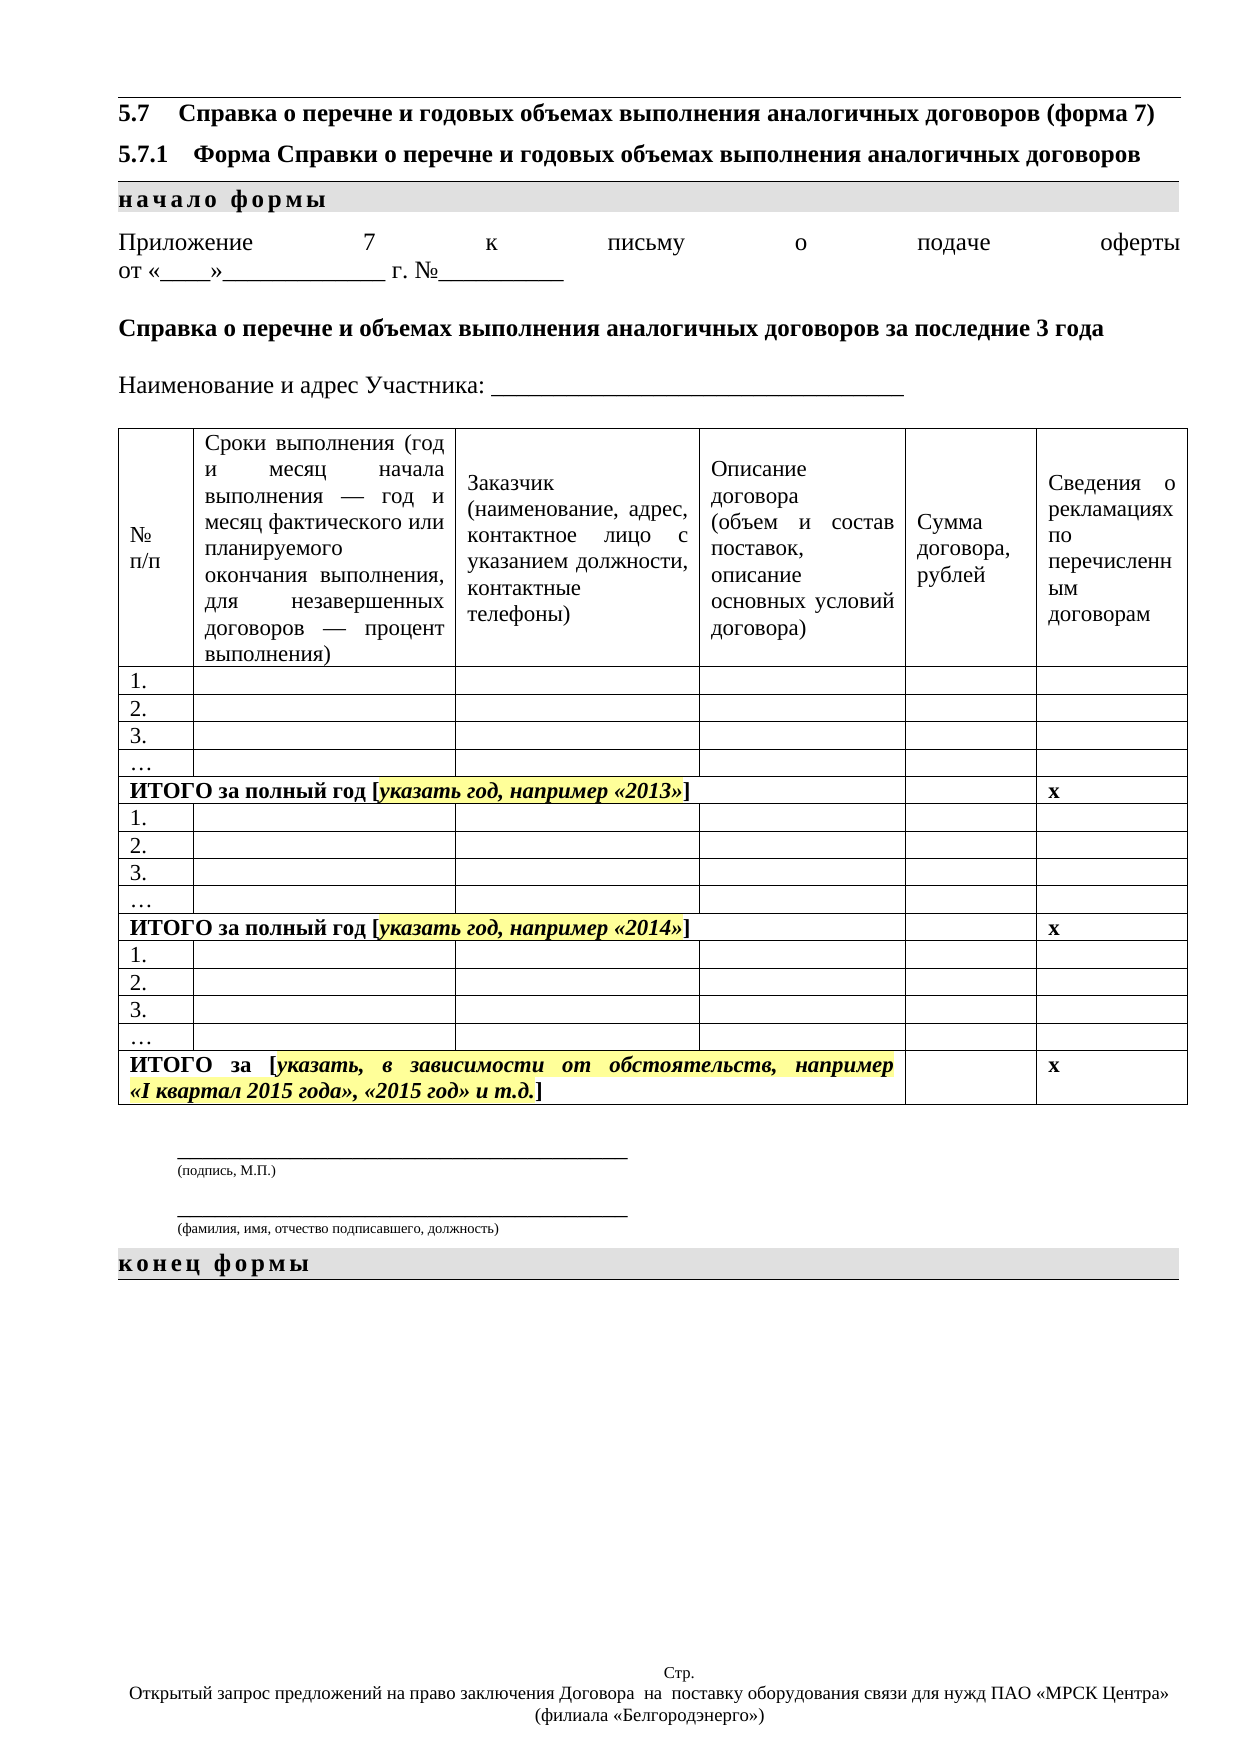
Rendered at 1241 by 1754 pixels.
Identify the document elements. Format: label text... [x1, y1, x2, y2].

table_cell [700, 695, 905, 721]
table_cell [456, 695, 699, 721]
table_cell [906, 914, 1036, 940]
text ____________________________________ [118, 1133, 1181, 1162]
table_cell [906, 722, 1036, 748]
table_cell ИТОГО за [указать, в зависимости от обстоятельств, например «I квартал 2015 года», «2015 год» и т.д.] [535, 1051, 905, 1103]
table_cell [1037, 1024, 1187, 1050]
table_cell [906, 750, 1036, 776]
text ____________________________________ [118, 1191, 1181, 1219]
table_cell [194, 886, 455, 913]
table_cell … [119, 886, 193, 913]
table_cell [456, 859, 699, 885]
table_cell [1037, 750, 1187, 776]
table_cell … [119, 750, 193, 776]
table_cell [119, 695, 193, 721]
table_cell [700, 832, 905, 858]
table_header Заказчик (наименование, адрес, контактное лицо с указанием должности, контактные телефоны) [456, 429, 699, 666]
table_cell [1037, 804, 1187, 831]
table_cell [906, 859, 1036, 885]
table_cell [700, 750, 905, 776]
text конец формы [118, 1248, 1179, 1279]
table_header Сведения о рекламациях по перечисленным договорам [1037, 429, 1187, 666]
table_cell [119, 969, 193, 995]
table_header Сроки выполнения (год и месяц начала выполнения — год и месяц фактического или планируемого окончания выполнения, для незавершенных договоров — процент выполнения) [194, 429, 455, 666]
table_cell [906, 804, 1036, 831]
table_cell [700, 859, 905, 885]
table_cell [700, 804, 905, 831]
table_cell [456, 722, 699, 748]
table_cell [194, 996, 455, 1022]
table_cell [119, 859, 193, 885]
table_cell [456, 832, 699, 858]
table_cell [194, 695, 455, 721]
table_cell х [1037, 1051, 1187, 1103]
table_cell [119, 722, 193, 748]
table_cell ИТОГО за полный год [указать год, например «2014»] [119, 914, 379, 940]
table_cell [194, 859, 455, 885]
table_cell х [1037, 914, 1187, 940]
table_cell [119, 996, 193, 1022]
subtitle Справка о перечне и годовых объемах выполнения аналогичных договоров (форма 7) [118, 98, 1181, 127]
table_cell [194, 667, 455, 694]
text Справка о перечне и объемах выполнения аналогичных договоров за последние 3 года [118, 313, 1181, 342]
table_cell ИТОГО за [указать, в зависимости от обстоятельств, например «I квартал 2015 года», «2015 год» и т.д.] [119, 1051, 277, 1103]
subtitle Форма Справки о перечне и годовых объемах выполнения аналогичных договоров [118, 139, 1181, 168]
table_cell [1037, 996, 1187, 1022]
table_cell [700, 941, 905, 968]
table_header Описание договора (объем и состав поставок, описание основных условий договора) [700, 429, 905, 666]
table_cell [1037, 832, 1187, 858]
table_cell [906, 1051, 1036, 1103]
table_cell ИТОГО за полный год [указать год, например «2014»] [683, 914, 905, 940]
table_cell [119, 667, 193, 694]
table_cell ИТОГО за полный год [указать год, например «2013»] [119, 777, 379, 803]
table_cell [906, 969, 1036, 995]
table_cell [1037, 695, 1187, 721]
table_cell [1037, 722, 1187, 748]
table_cell [906, 996, 1036, 1022]
table_cell … [119, 1024, 193, 1050]
table_cell [906, 941, 1036, 968]
table_cell [119, 804, 193, 831]
table_cell [456, 941, 699, 968]
table_cell [700, 996, 905, 1022]
table_cell х [1037, 777, 1187, 803]
table_cell [194, 941, 455, 968]
table_cell [119, 832, 193, 858]
text (подпись, М.П.) [118, 1162, 797, 1191]
table_cell [194, 1024, 455, 1050]
text начало формы [118, 182, 1179, 212]
table_cell ИТОГО за полный год [указать год, например «2013»] [683, 777, 905, 803]
table_cell [906, 695, 1036, 721]
table_cell [456, 886, 699, 913]
table_cell [194, 969, 455, 995]
table_cell [1037, 859, 1187, 885]
table_cell [456, 996, 699, 1022]
table_cell [1037, 667, 1187, 694]
table_cell [456, 1024, 699, 1050]
table_cell [700, 969, 905, 995]
table_cell [456, 750, 699, 776]
text Приложение 7 к письму о подаче оферты от «____»_____________ г. №__________ [118, 227, 1181, 284]
table_cell [1037, 941, 1187, 968]
table_cell [906, 667, 1036, 694]
table_cell [700, 667, 905, 694]
table_cell [194, 722, 455, 748]
table_cell [906, 886, 1036, 913]
table_cell [906, 777, 1036, 803]
table_cell [700, 722, 905, 748]
table_cell [456, 667, 699, 694]
table_cell [700, 1024, 905, 1050]
table_cell [906, 1024, 1036, 1050]
table_cell [456, 969, 699, 995]
table_cell [456, 804, 699, 831]
table_cell [194, 804, 455, 831]
table_cell [194, 750, 455, 776]
table_header № п/п [119, 429, 193, 666]
table_cell [1037, 969, 1187, 995]
table_cell [194, 832, 455, 858]
text (фамилия, имя, отчество подписавшего, должность) [118, 1219, 797, 1248]
table_cell [119, 941, 193, 968]
table_header Сумма договора, рублей [906, 429, 1036, 666]
table_cell [700, 886, 905, 913]
table_cell [906, 832, 1036, 858]
text Наименование и адрес Участника: _________________________________ [118, 371, 1181, 399]
table_cell [1037, 886, 1187, 913]
